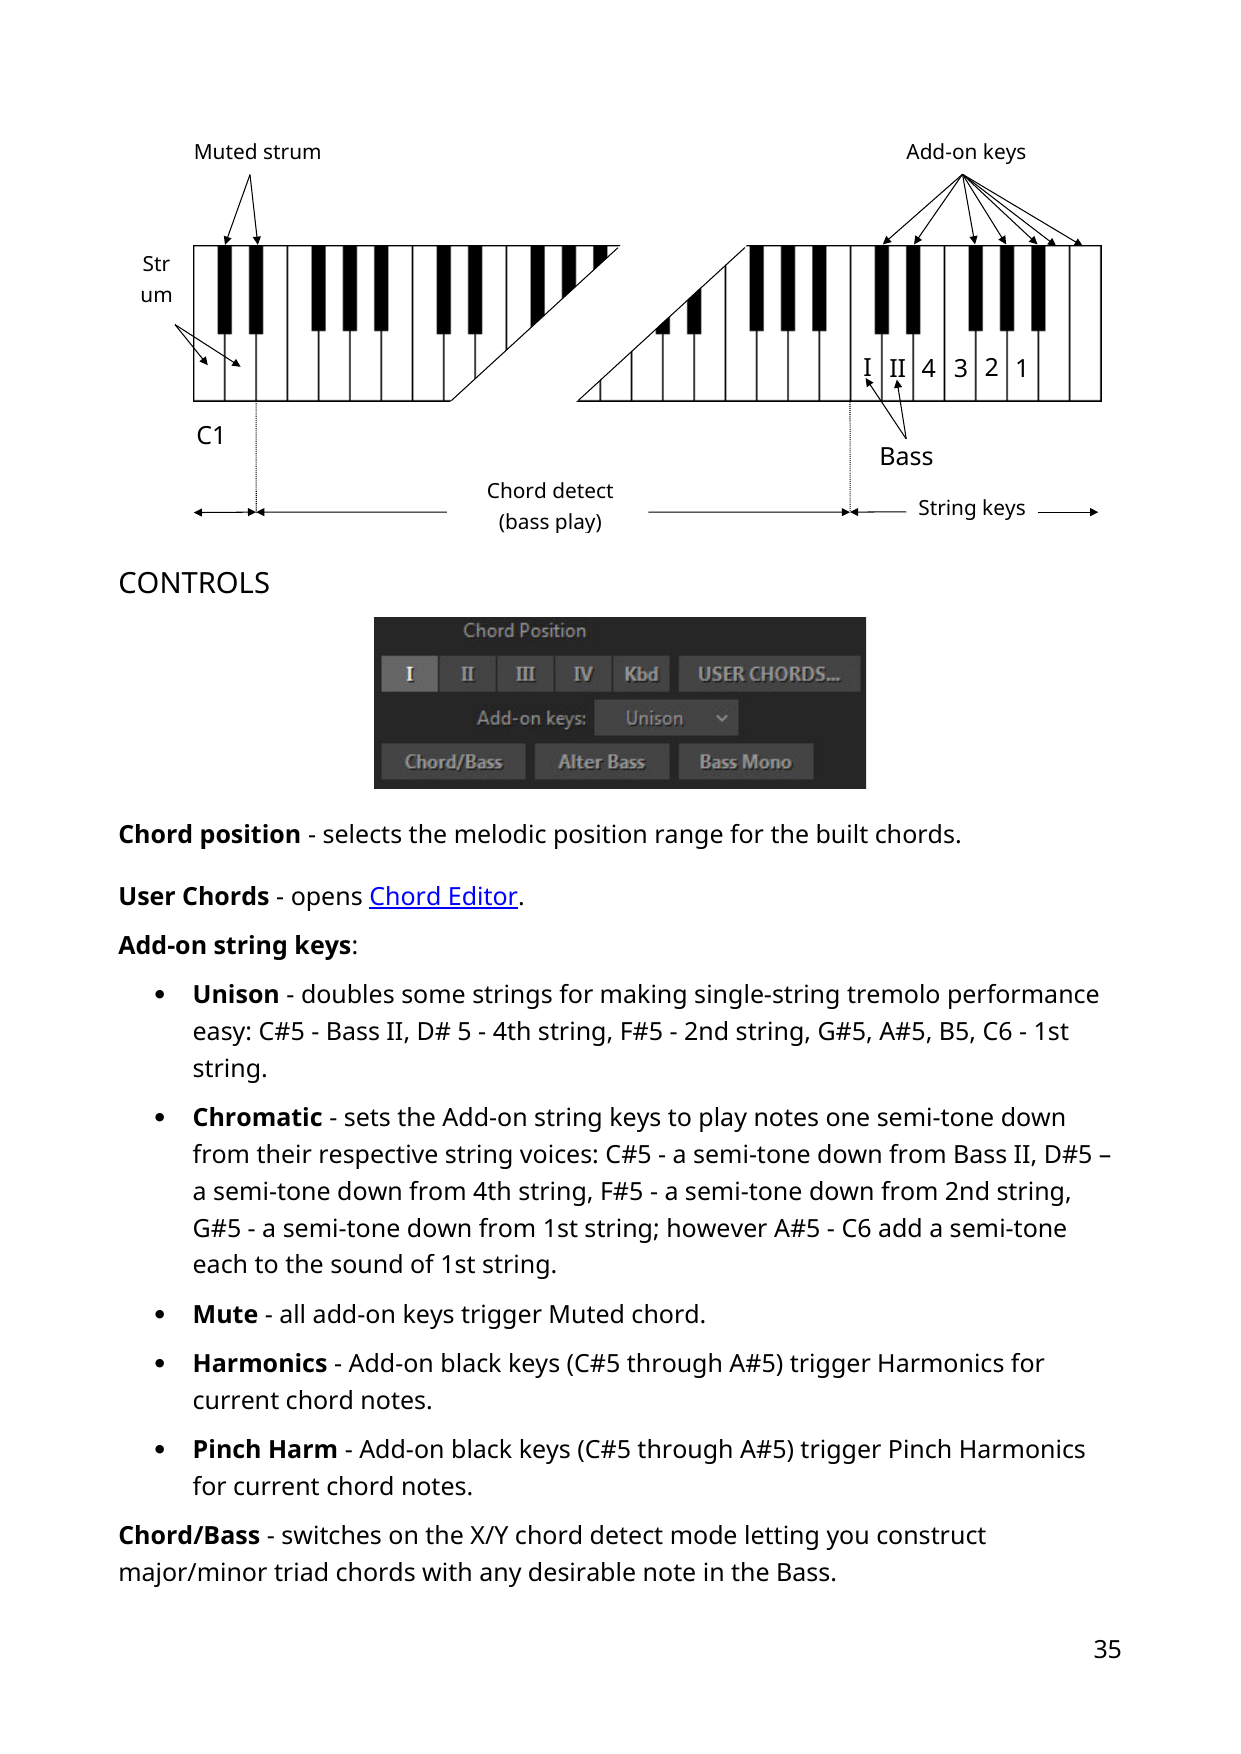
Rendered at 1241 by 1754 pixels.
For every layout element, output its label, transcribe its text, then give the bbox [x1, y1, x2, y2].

list Unison - doubles some strings for making single-string tremolo performance easy: C#5 - Bass II, D# 5 - 4th string, F#5 - 2nd string, G#5, A#5, B5, C6 - 1st string. [155, 977, 1122, 1085]
list Mute - all add-on keys trigger Muted chord. [155, 1296, 1122, 1330]
text Chord/Bass - switches on the X/Y chord detect mode letting you construct major/minor triad chords with any desirable note in the Bass. [118, 1518, 1122, 1588]
picture [193, 245, 619, 402]
picture [578, 245, 1102, 402]
list Pinch Harm - Add-on black keys (C#5 through A#5) trigger Pinch Harmonics for current chord notes. [155, 1432, 1122, 1502]
list Harmonics - Add-on black keys (C#5 through A#5) trigger Harmonics for current chord notes. [155, 1346, 1122, 1416]
list Chromatic - sets the Add-on string keys to play notes one semi-tone down from their respective string voices: C#5 - a semi-tone down from Bass II, D#5 – a semi-tone down from 4th string, F#5 - a semi-tone down from 2nd string, G#5 - a semi-tone down from 1st string; however A#5 - C6 add a semi-tone each to the sound of 1st string. [155, 1100, 1122, 1281]
text Chord position - selects the melodic position range for the built chords. [118, 817, 1122, 851]
text User Chords - opens Chord Editor. [118, 878, 1122, 913]
text Add-on string keys: [118, 928, 1122, 962]
picture [374, 617, 867, 789]
